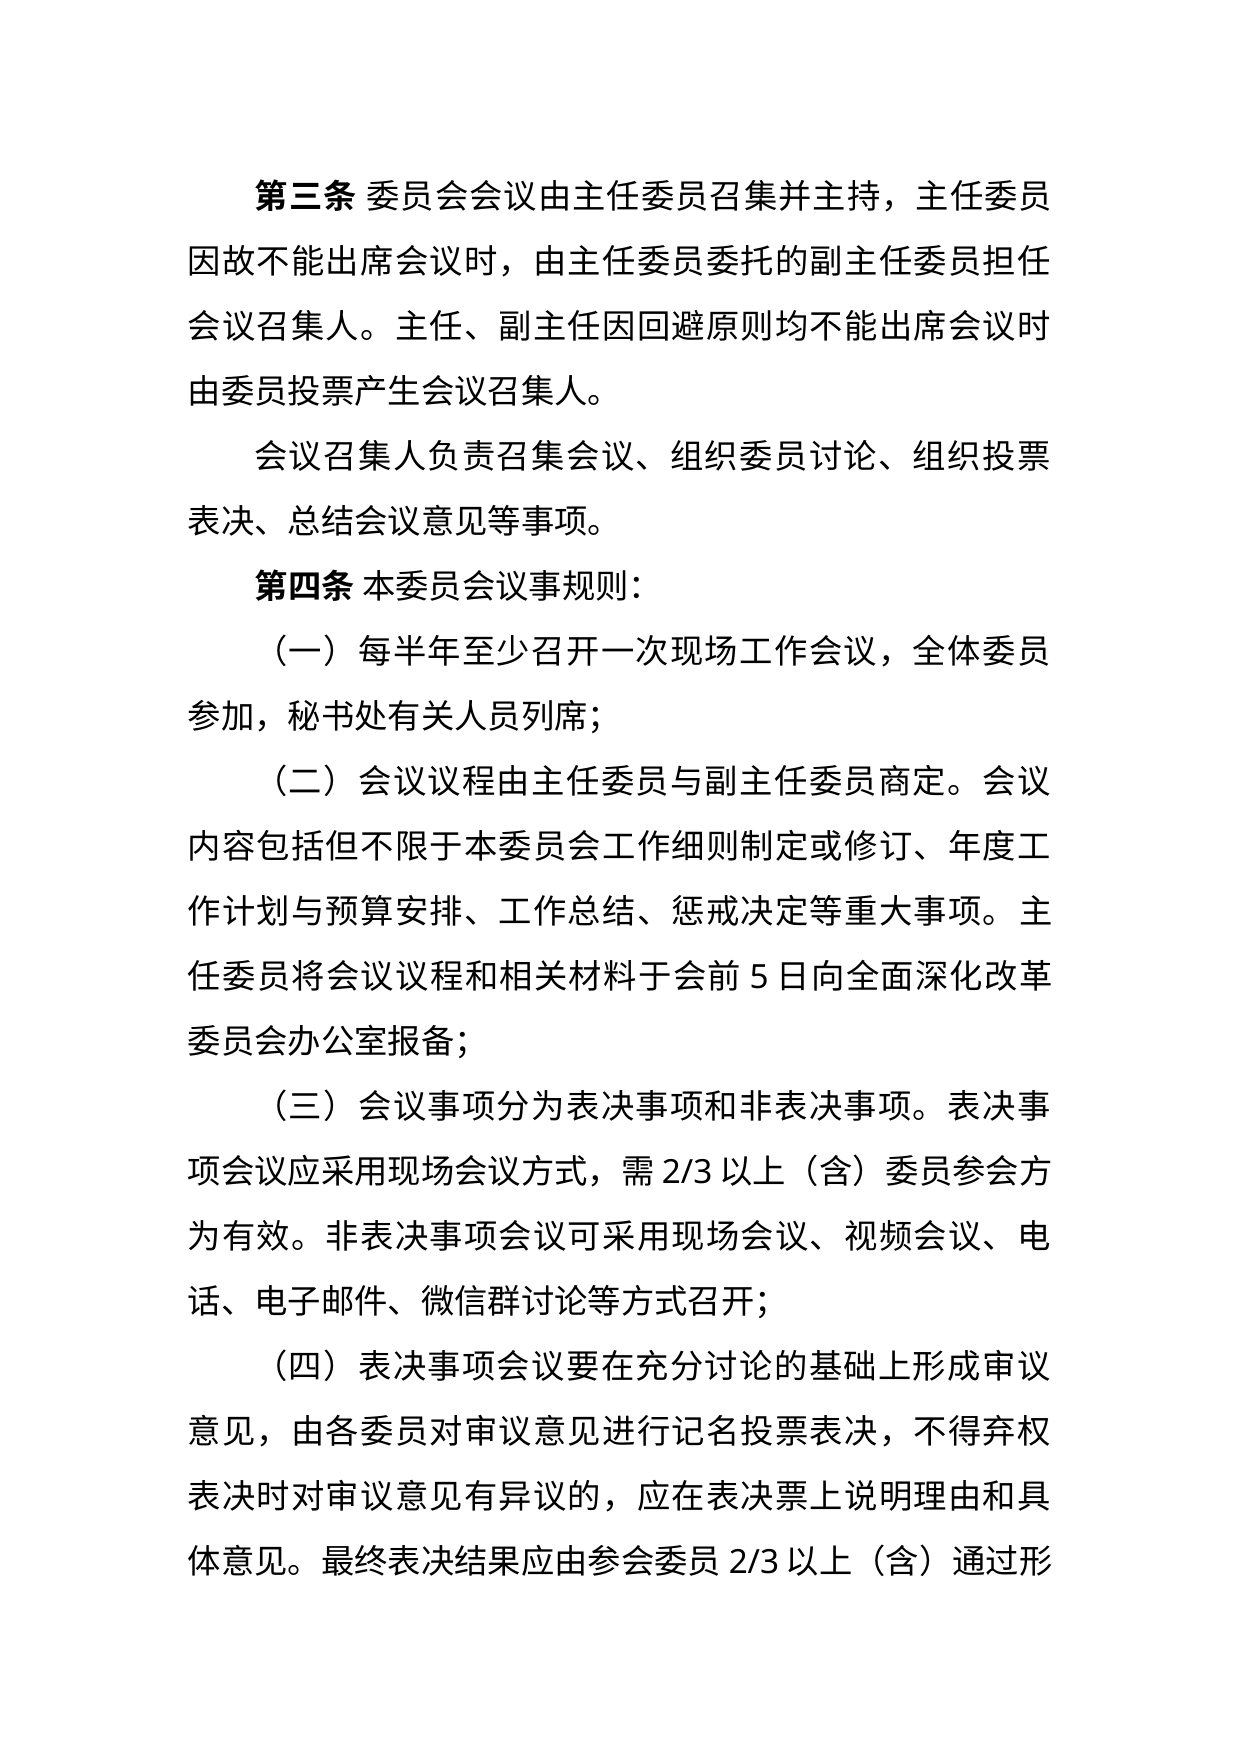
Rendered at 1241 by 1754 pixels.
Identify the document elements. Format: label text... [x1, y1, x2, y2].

text 会议召集人负责召集会议、组织委员讨论、组织投票表决、总结会议意见等事项。 [187, 422, 1053, 552]
text 第四条 本委员会议事规则： [187, 552, 1053, 617]
text 第三条 委员会会议由主任委员召集并主持，主任委员因故不能出席会议时，由主任委员委托的副主任委员担任会议召集人。主任、副主任因回避原则均不能出席会议时，由委员投票产生会议召集人。 [187, 162, 1053, 422]
text （三）会议事项分为表决事项和非表决事项。表决事项会议应采用现场会议方式，需2/3以上（含）委员参会方为有效。非表决事项会议可采用现场会议、视频会议、电话、电子邮件、微信群讨论等方式召开； [187, 1072, 1053, 1332]
text （二）会议议程由主任委员与副主任委员商定。会议内容包括但不限于本委员会工作细则制定或修订、年度工作计划与预算安排、工作总结、惩戒决定等重大事项。主任委员将会议议程和相关材料于会前5日向全面深化改革委员会办公室报备； [187, 747, 1053, 1072]
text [187, 1332, 1053, 1592]
text （一）每半年至少召开一次现场工作会议，全体委员参加，秘书处有关人员列席； [187, 617, 1053, 747]
